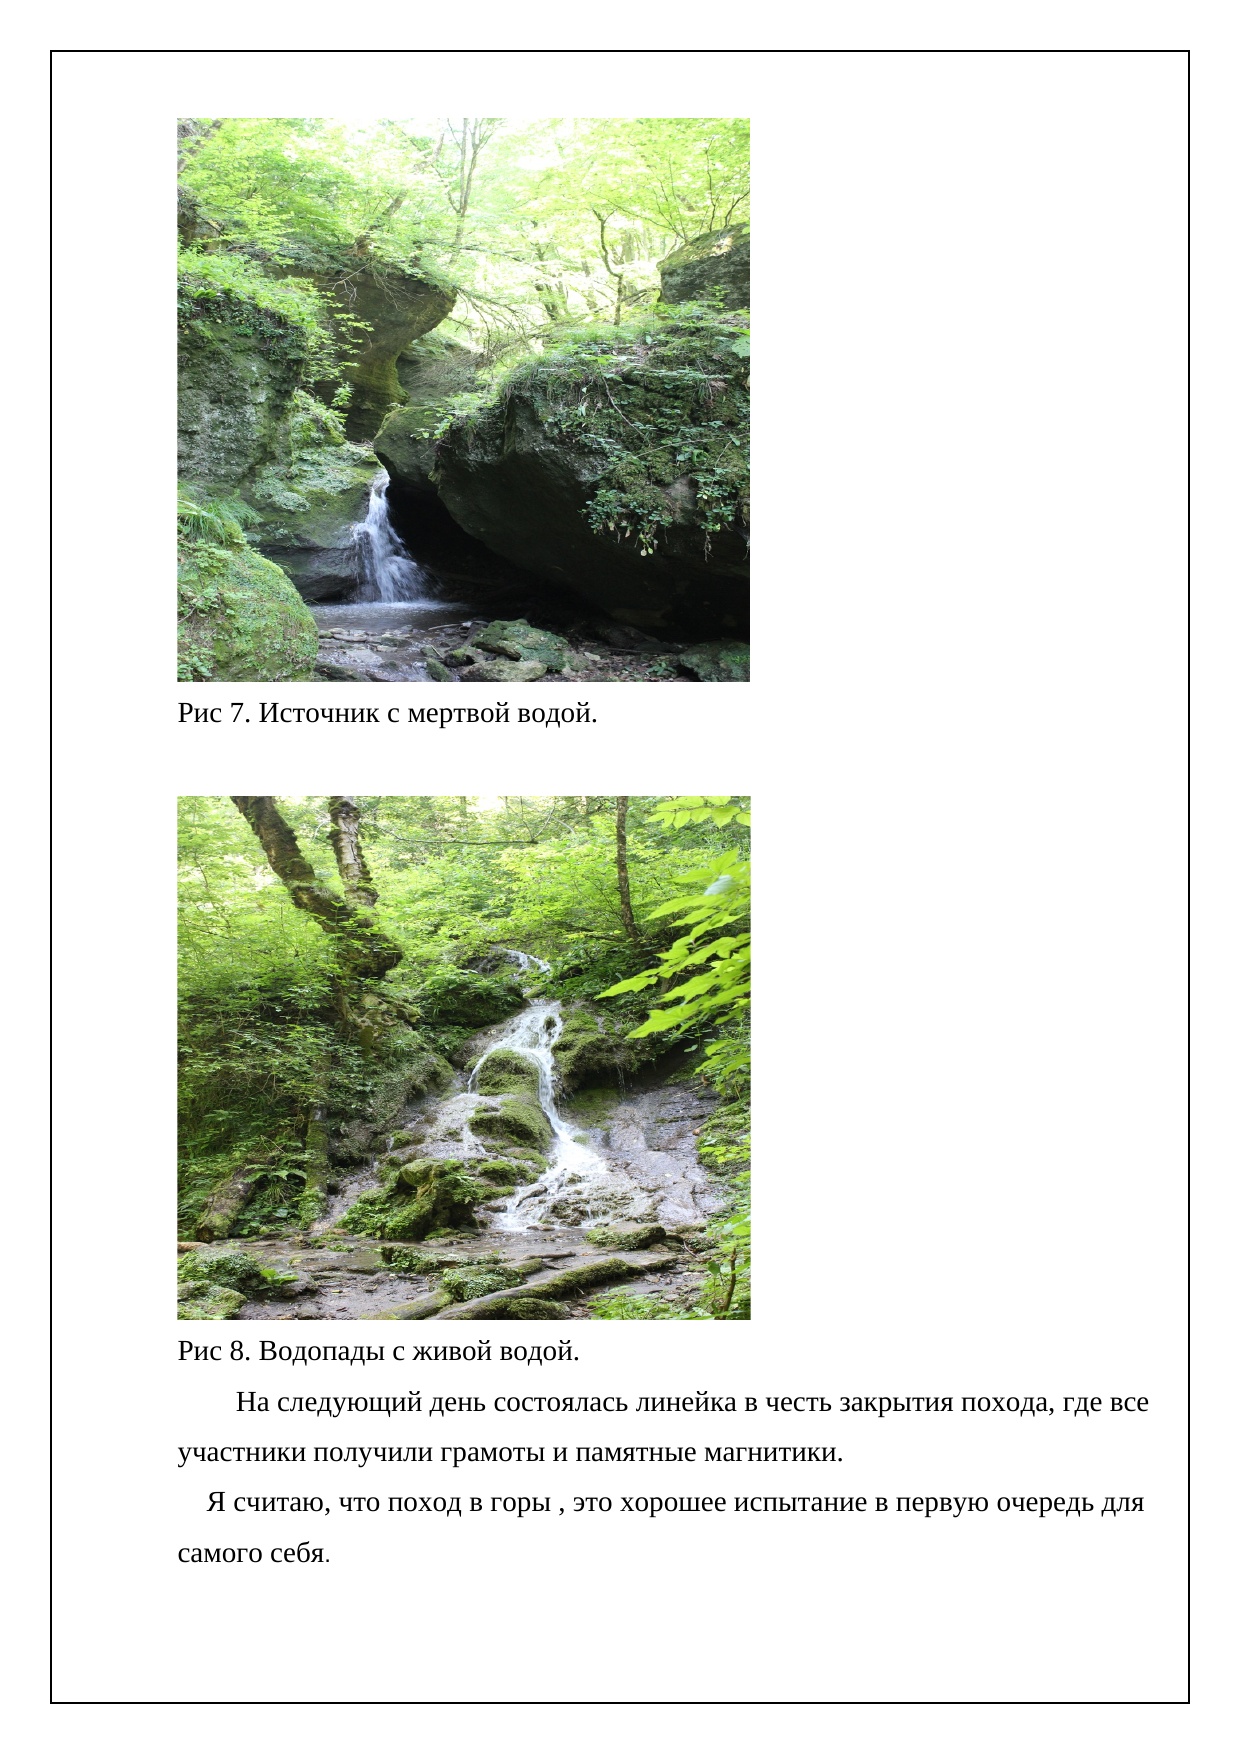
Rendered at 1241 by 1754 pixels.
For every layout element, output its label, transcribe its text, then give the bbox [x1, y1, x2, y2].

text Рис 8. Водопады с живой водой. [177, 1333, 1152, 1367]
text На следующий день состоялась линейка в честь закрытия похода, где все участники получили грамоты и памятные магнитики. [177, 1384, 1152, 1468]
picture [177, 118, 750, 682]
text Я считаю, что поход в горы , это хорошее испытание в первую очередь для самого себя. [177, 1484, 1152, 1568]
text Рис 7. Источник с мертвой водой. [177, 696, 1152, 729]
picture [177, 796, 751, 1320]
